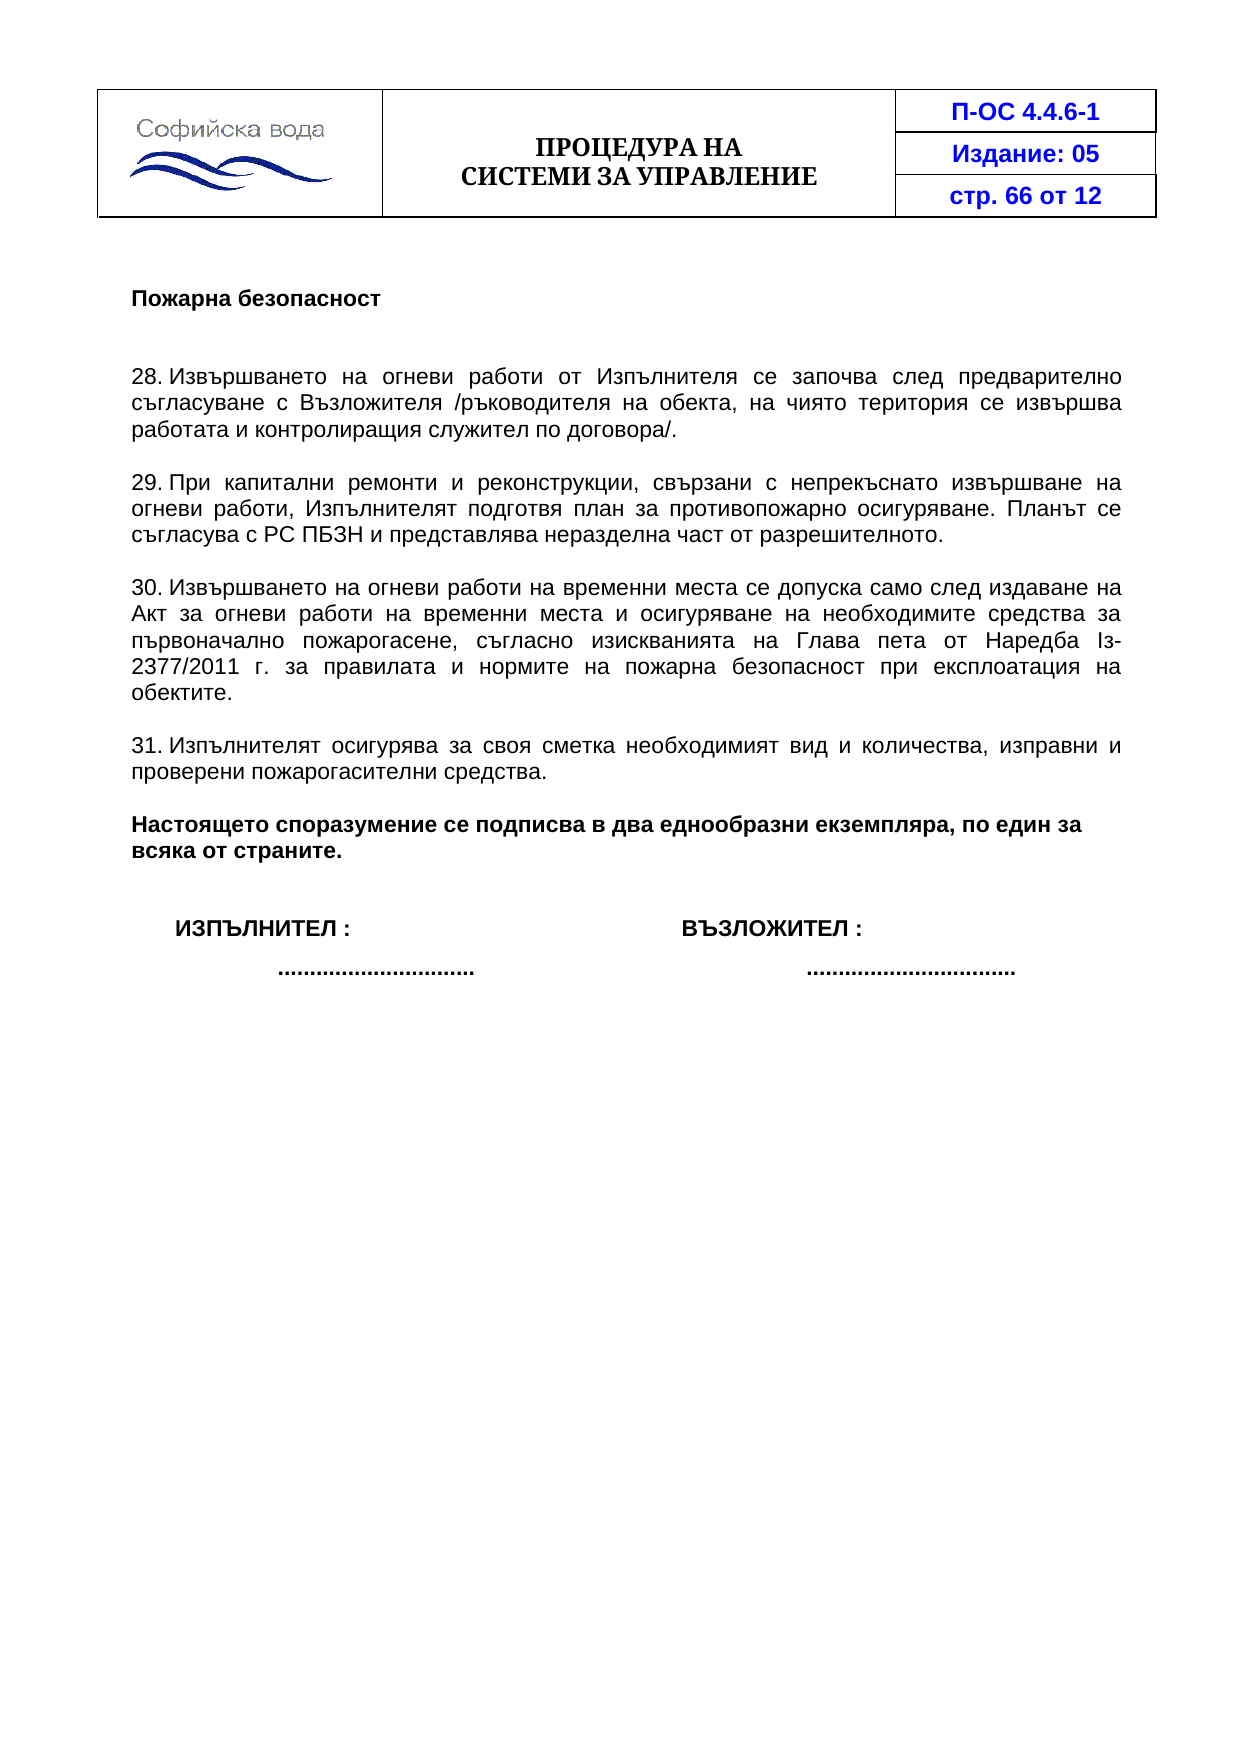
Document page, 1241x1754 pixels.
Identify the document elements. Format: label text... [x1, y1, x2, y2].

list Извършването на огневи работи на временни места се допуска само след издаване на Акт за огневи работи на временни места и осигуряване на необходимите средства за първоначално пожарогасене, съгласно изискванията на Глава пета от Наредба Із-2377/2011 г. за правилата и нормите на пожарна безопасност при експлоатация на обектите. [131, 574, 1122, 706]
text Пожарна безопасност [131, 285, 1122, 312]
text Настоящето споразумение се подписва в два еднообразни екземпляра, по един за всяка от страните. [131, 811, 1122, 864]
list Извършването на огневи работи от Изпълнителя се започва след предварително съгласуване с Възложителя /ръководителя на обекта, на чиято територия се извършва работата и контролиращия служител по договора/. [131, 363, 1122, 442]
text ............................... ................................. [131, 954, 1122, 980]
list При капитални ремонти и реконструкции, свързани с непрекъснато извършване на огневи работи, Изпълнителят подготвя план за противопожарно осигуряване. Планът се съгласува с РС ПБЗН и представлява неразделна част от разрешителното. [131, 468, 1122, 547]
picture [120, 107, 344, 198]
list Изпълнителят осигурява за своя сметка необходимият вид и количества, изправни и проверени пожарогасителни средства. [131, 732, 1122, 785]
text ИЗПЪЛНИТЕЛ : ВЪЗЛОЖИТЕЛ : [175, 915, 1122, 941]
